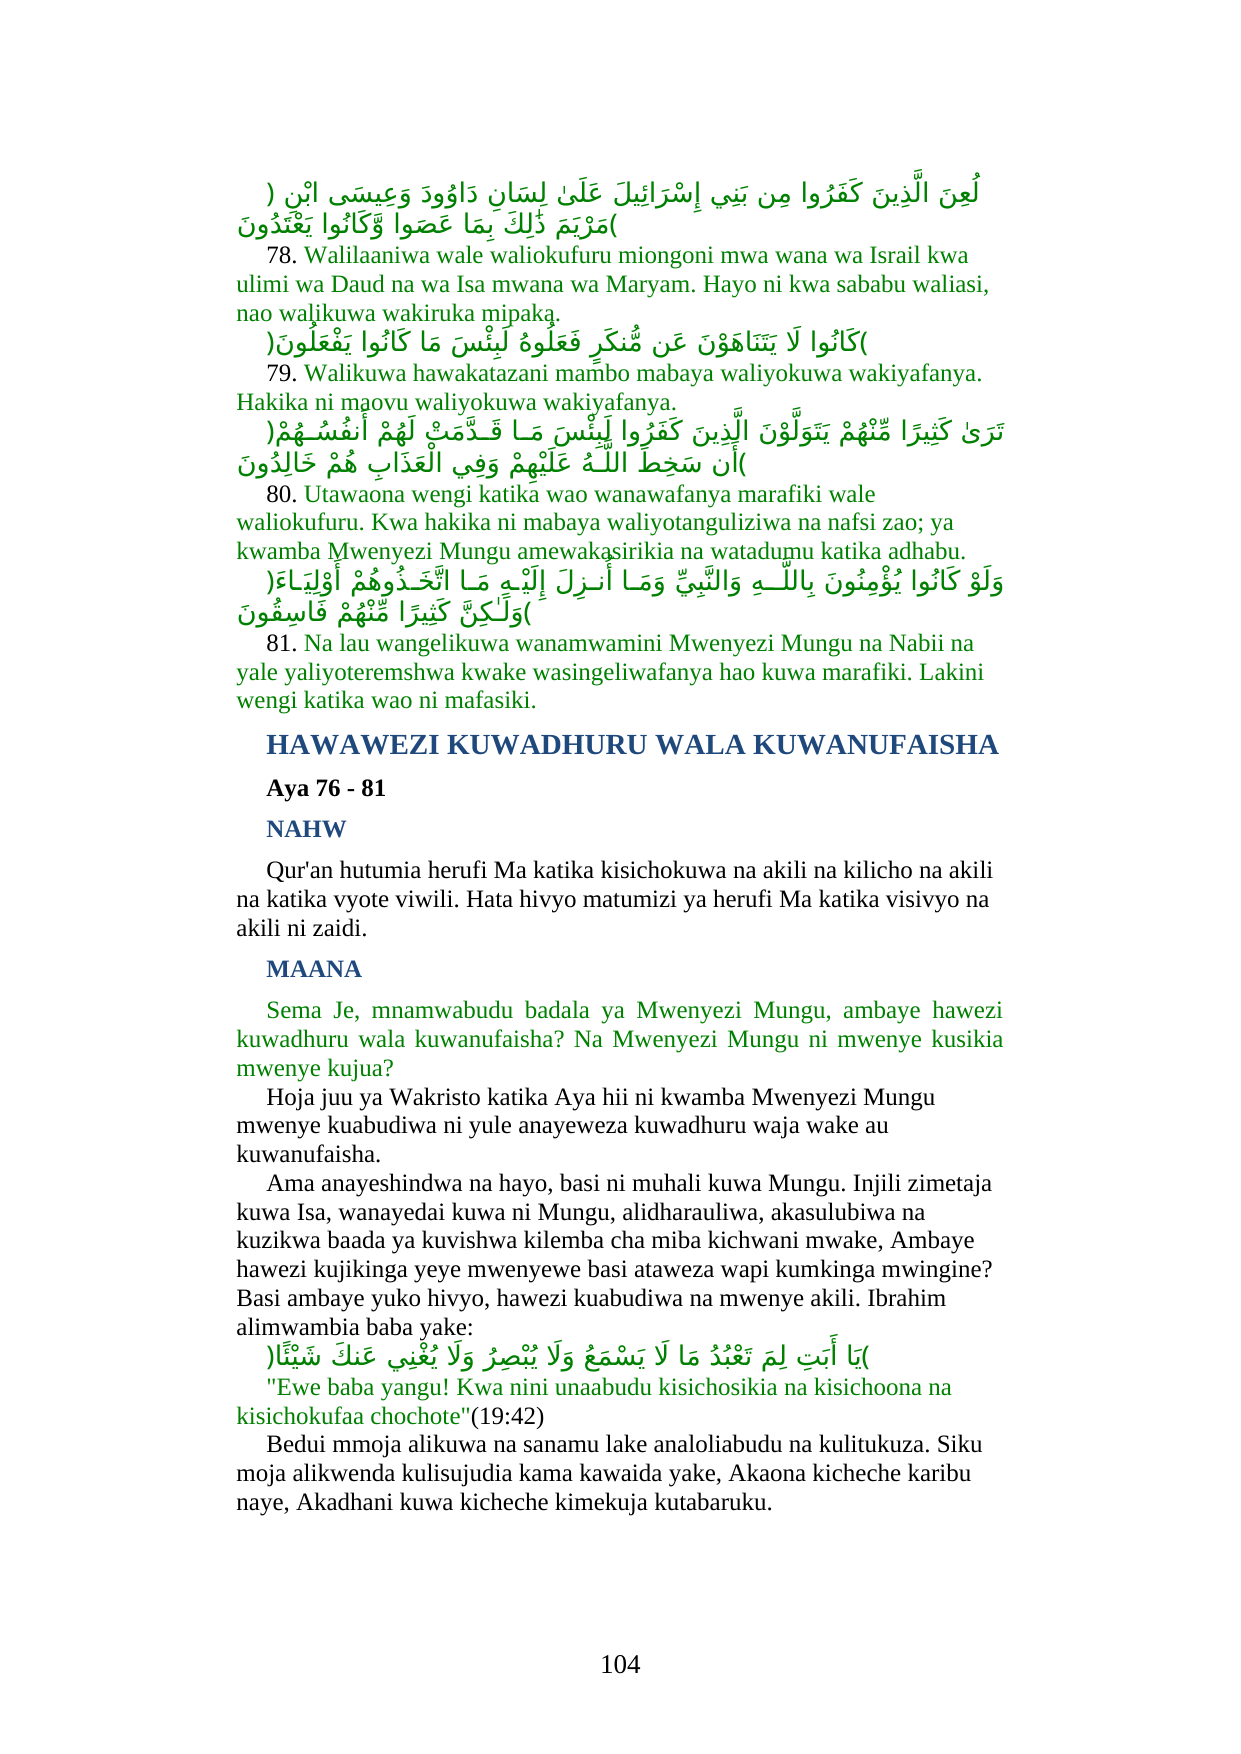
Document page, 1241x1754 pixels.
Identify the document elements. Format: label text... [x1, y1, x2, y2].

text ﴿كَانُوا لَا يَتَنَاهَوْنَ عَن مُّنكَرٍ فَعَلُوهُ لَبِئْسَ مَا كَانُوا يَفْعَلُونَ﴾ [236, 327, 1004, 358]
text Ama anayeshindwa na hayo, basi ni muhali kuwa Mungu. Injili zimetaja kuwa Isa, wanayedai kuwa ni Mungu, alidharauliwa, akasulubiwa na kuzikwa baada ya kuvishwa kilemba cha miba kichwani mwake, Ambaye hawezi kujikinga yeye mwenyewe basi ataweza wapi kumkinga mwingine? Basi ambaye yuko hivyo, hawezi kuabudiwa na mwenye akili. Ibrahim alimwambia baba yake: [236, 1168, 1004, 1340]
text Sema Je, mnamwabudu badala ya Mwenyezi Mungu, ambaye hawezi kuwadhuru wala kuwanufaisha? Na Mwenyezi Mungu ni mwenye kusikia mwenye kujua? [236, 995, 1004, 1082]
text 79. Walikuwa hawakatazani mambo mabaya waliyokuwa wakiyafanya. Hakika ni maovu waliyokuwa wakiyafanya. [236, 358, 1004, 416]
subtitle HAWAWEZI KUWADHURU WALA KUWANUFAISHA [236, 727, 1004, 760]
text Qur'an hutumia herufi Ma katika kisichokuwa na akili na kilicho na akili na katika vyote viwili. Hata hivyo matumizi ya herufi Ma katika visivyo na akili ni zaidi. [236, 855, 1004, 942]
subtitle NAHW [236, 814, 1004, 843]
text ﴿وَلَوْ كَانُوا يُؤْمِنُونَ بِاللَّـهِ وَالنَّبِيِّ وَمَا أُنزِلَ إِلَيْهِ مَا اتَّخَذُوهُمْ أَوْلِيَاءَ وَلَـٰكِنَّ كَثِيرًا مِّنْهُمْ فَاسِقُونَ﴾ [236, 565, 1004, 628]
text 78. Walilaaniwa wale waliokufuru miongoni mwa wana wa Israil kwa ulimi wa Daud na wa Isa mwana wa Maryam. Hayo ni kwa sababu waliasi, nao walikuwa wakiruka mipaka. [236, 240, 1004, 327]
text Bedui mmoja alikuwa na sanamu lake analoliabudu na kulitukuza. Siku moja alikwenda kulisujudia kama kawaida yake, Akaona kicheche karibu naye, Akadhani kuwa kicheche kimekuja kutabaruku. [236, 1429, 1004, 1516]
text 80. Utawaona wengi katika wao wanawafanya marafiki wale waliokufuru. Kwa hakika ni mabaya waliyotanguliziwa na nafsi zao; ya kwamba Mwenyezi Mungu amewakasirikia na watadumu katika adhabu. [236, 479, 1004, 565]
text ﴿يَا أَبَتِ لِمَ تَعْبُدُ مَا لَا يَسْمَعُ وَلَا يُبْصِرُ وَلَا يُغْنِي عَنكَ شَيْئًا﴾ [236, 1340, 1004, 1372]
text ﴿لُعِنَ الَّذِينَ كَفَرُوا مِن بَنِي إِسْرَائِيلَ عَلَىٰ لِسَانِ دَاوُودَ وَعِيسَى ابْنِ مَرْيَمَ ذَٰلِكَ بِمَا عَصَوا وَّكَانُوا يَعْتَدُونَ﴾ [236, 177, 1004, 240]
text "Ewe baba yangu! Kwa nini unaabudu kisichosikia na kisichoona na kisichokufaa chochote"(19:42) [236, 1372, 1004, 1429]
text 81. Na lau wangelikuwa wanamwamini Mwenyezi Mungu na Nabii na yale yaliyoteremshwa kwake wasingeliwafanya hao kuwa marafiki. Lakini wengi katika wao ni mafasiki. [236, 628, 1004, 714]
text Hoja juu ya Wakristo katika Aya hii ni kwamba Mwenyezi Mungu mwenye kuabudiwa ni yule anayeweza kuwadhuru waja wake au kuwanufaisha. [236, 1082, 1004, 1168]
text ﴿تَرَىٰ كَثِيرًا مِّنْهُمْ يَتَوَلَّوْنَ الَّذِينَ كَفَرُوا لَبِئْسَ مَا قَدَّمَتْ لَهُمْ أَنفُسُهُمْ أَن سَخِطَ اللَّـهُ عَلَيْهِمْ وَفِي الْعَذَابِ هُمْ خَالِدُونَ﴾ [236, 416, 1004, 479]
subtitle MAANA [236, 954, 1004, 983]
text Aya 76 - 81 [236, 773, 1004, 802]
